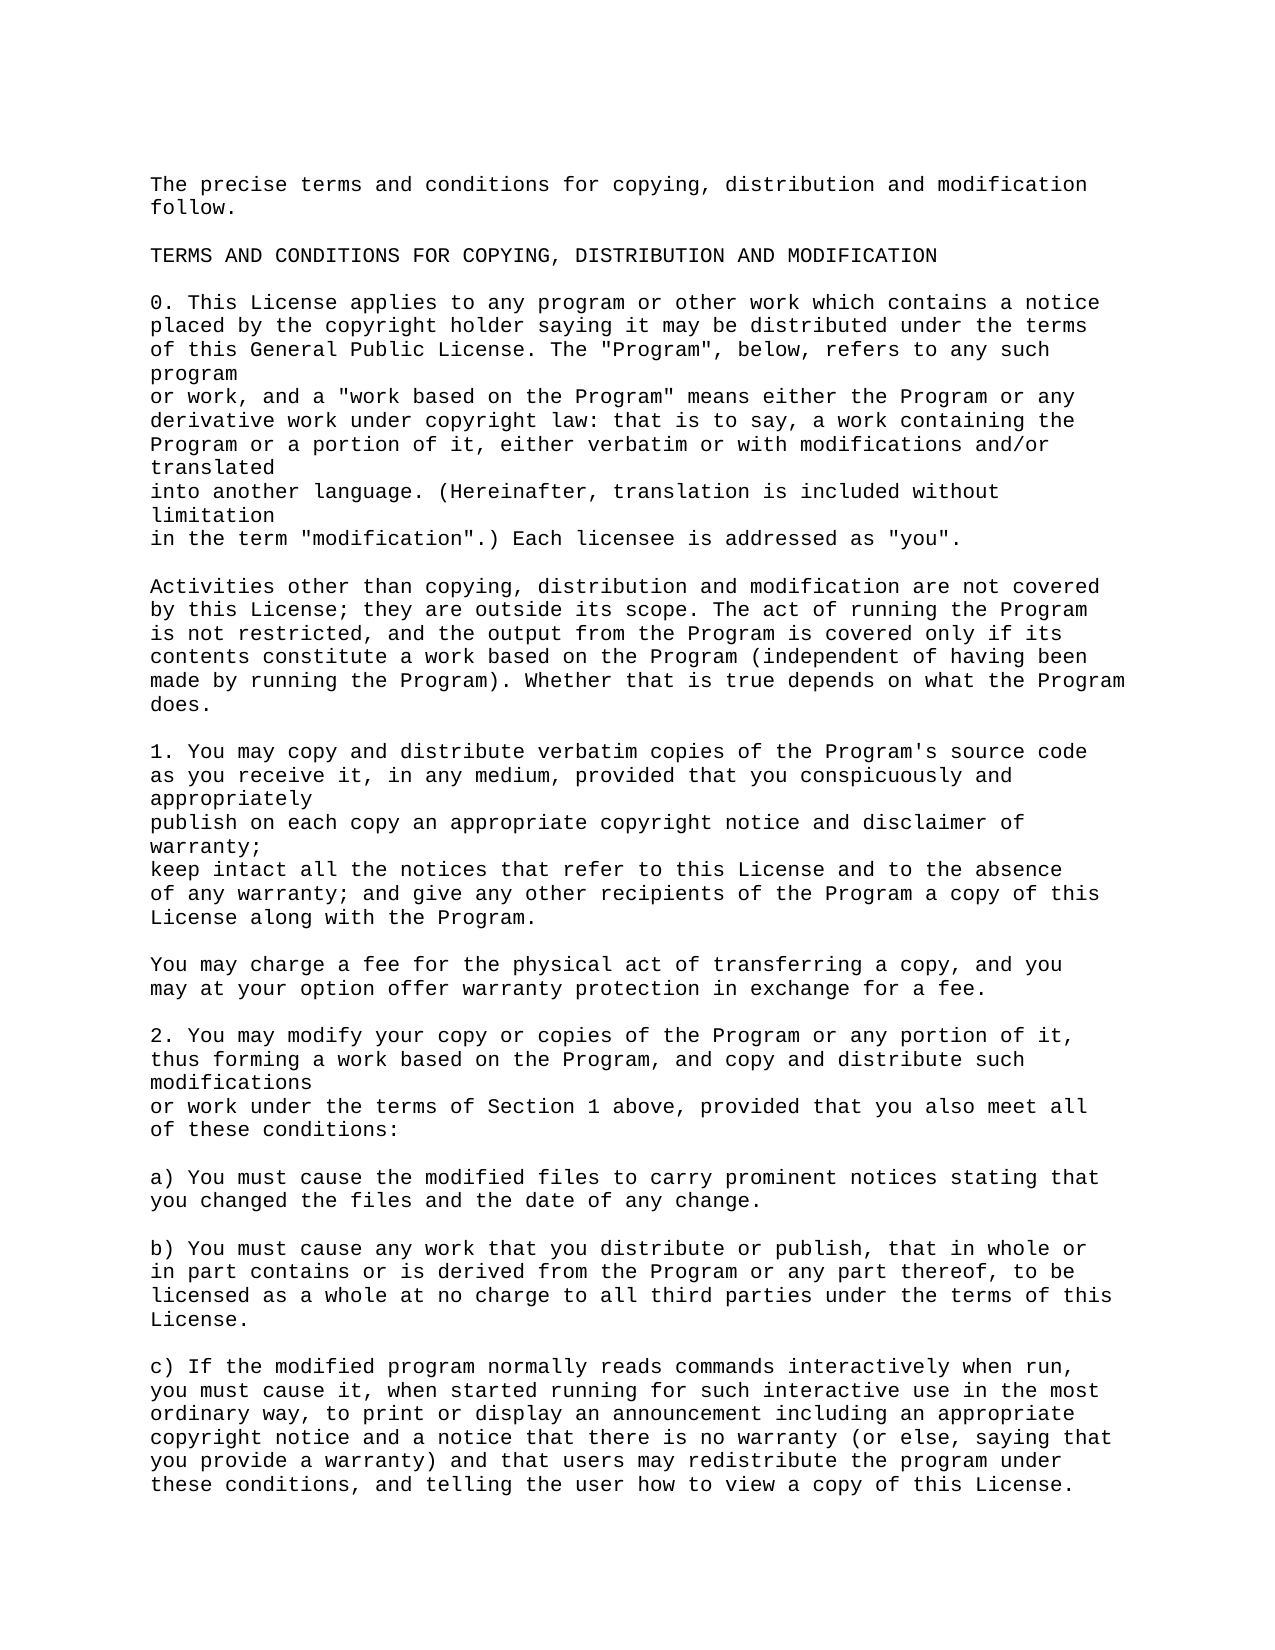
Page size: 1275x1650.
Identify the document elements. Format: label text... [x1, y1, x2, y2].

text by this License; they are outside its scope. The act of running the Program [150, 599, 1125, 623]
text The precise terms and conditions for copying, distribution and modification [150, 174, 1125, 197]
text of this General Public License. The "Program", below, refers to any such program [150, 339, 1125, 386]
text of these conditions: [150, 1119, 1125, 1143]
text follow. [150, 197, 1125, 221]
text keep intact all the notices that refer to this License and to the absence [150, 859, 1125, 883]
text placed by the copyright holder saying it may be distributed under the terms [150, 316, 1125, 339]
text a) You must cause the modified files to carry prominent notices stating that [150, 1167, 1125, 1190]
text you provide a warranty) and that users may redistribute the program under [150, 1451, 1125, 1474]
text derivative work under copyright law: that is to say, a work containing the [150, 410, 1125, 434]
text 2. You may modify your copy or copies of the Program or any portion of it, [150, 1025, 1125, 1048]
text License along with the Program. [150, 907, 1125, 930]
text publish on each copy an appropriate copyright notice and disclaimer of warranty; [150, 812, 1125, 859]
text You may charge a fee for the physical act of transferring a copy, and you [150, 954, 1125, 978]
text contents constitute a work based on the Program (independent of having been [150, 647, 1125, 670]
text in the term "modification".) Each licensee is addressed as "you". [150, 528, 1125, 552]
text or work, and a "work based on the Program" means either the Program or any [150, 386, 1125, 410]
text you must cause it, when started running for such interactive use in the most [150, 1379, 1125, 1403]
text 0. This License applies to any program or other work which contains a notice [150, 292, 1125, 316]
text Program or a portion of it, either verbatim or with modifications and/or translated [150, 434, 1125, 481]
text is not restricted, and the output from the Program is covered only if its [150, 623, 1125, 647]
text licensed as a whole at no charge to all third parties under the terms of this [150, 1285, 1125, 1309]
text you changed the files and the date of any change. [150, 1190, 1125, 1214]
text into another language. (Hereinafter, translation is included without limitation [150, 481, 1125, 528]
text or work under the terms of Section 1 above, provided that you also meet all [150, 1096, 1125, 1119]
text ordinary way, to print or display an announcement including an appropriate [150, 1403, 1125, 1427]
text as you receive it, in any medium, provided that you conspicuously and appropriately [150, 765, 1125, 812]
text may at your option offer warranty protection in exchange for a fee. [150, 978, 1125, 1001]
text in part contains or is derived from the Program or any part thereof, to be [150, 1261, 1125, 1285]
text 1. You may copy and distribute verbatim copies of the Program's source code [150, 741, 1125, 765]
text b) You must cause any work that you distribute or publish, that in whole or [150, 1238, 1125, 1261]
text License. [150, 1309, 1125, 1332]
text of any warranty; and give any other recipients of the Program a copy of this [150, 883, 1125, 907]
text thus forming a work based on the Program, and copy and distribute such modifications [150, 1048, 1125, 1096]
text c) If the modified program normally reads commands interactively when run, [150, 1356, 1125, 1379]
text TERMS AND CONDITIONS FOR COPYING, DISTRIBUTION AND MODIFICATION [150, 244, 1125, 268]
text made by running the Program). Whether that is true depends on what the Program [150, 670, 1125, 694]
text copyright notice and a notice that there is no warranty (or else, saying that [150, 1427, 1125, 1451]
text does. [150, 694, 1125, 717]
text Activities other than copying, distribution and modification are not covered [150, 576, 1125, 599]
text these conditions, and telling the user how to view a copy of this License. [150, 1474, 1125, 1498]
